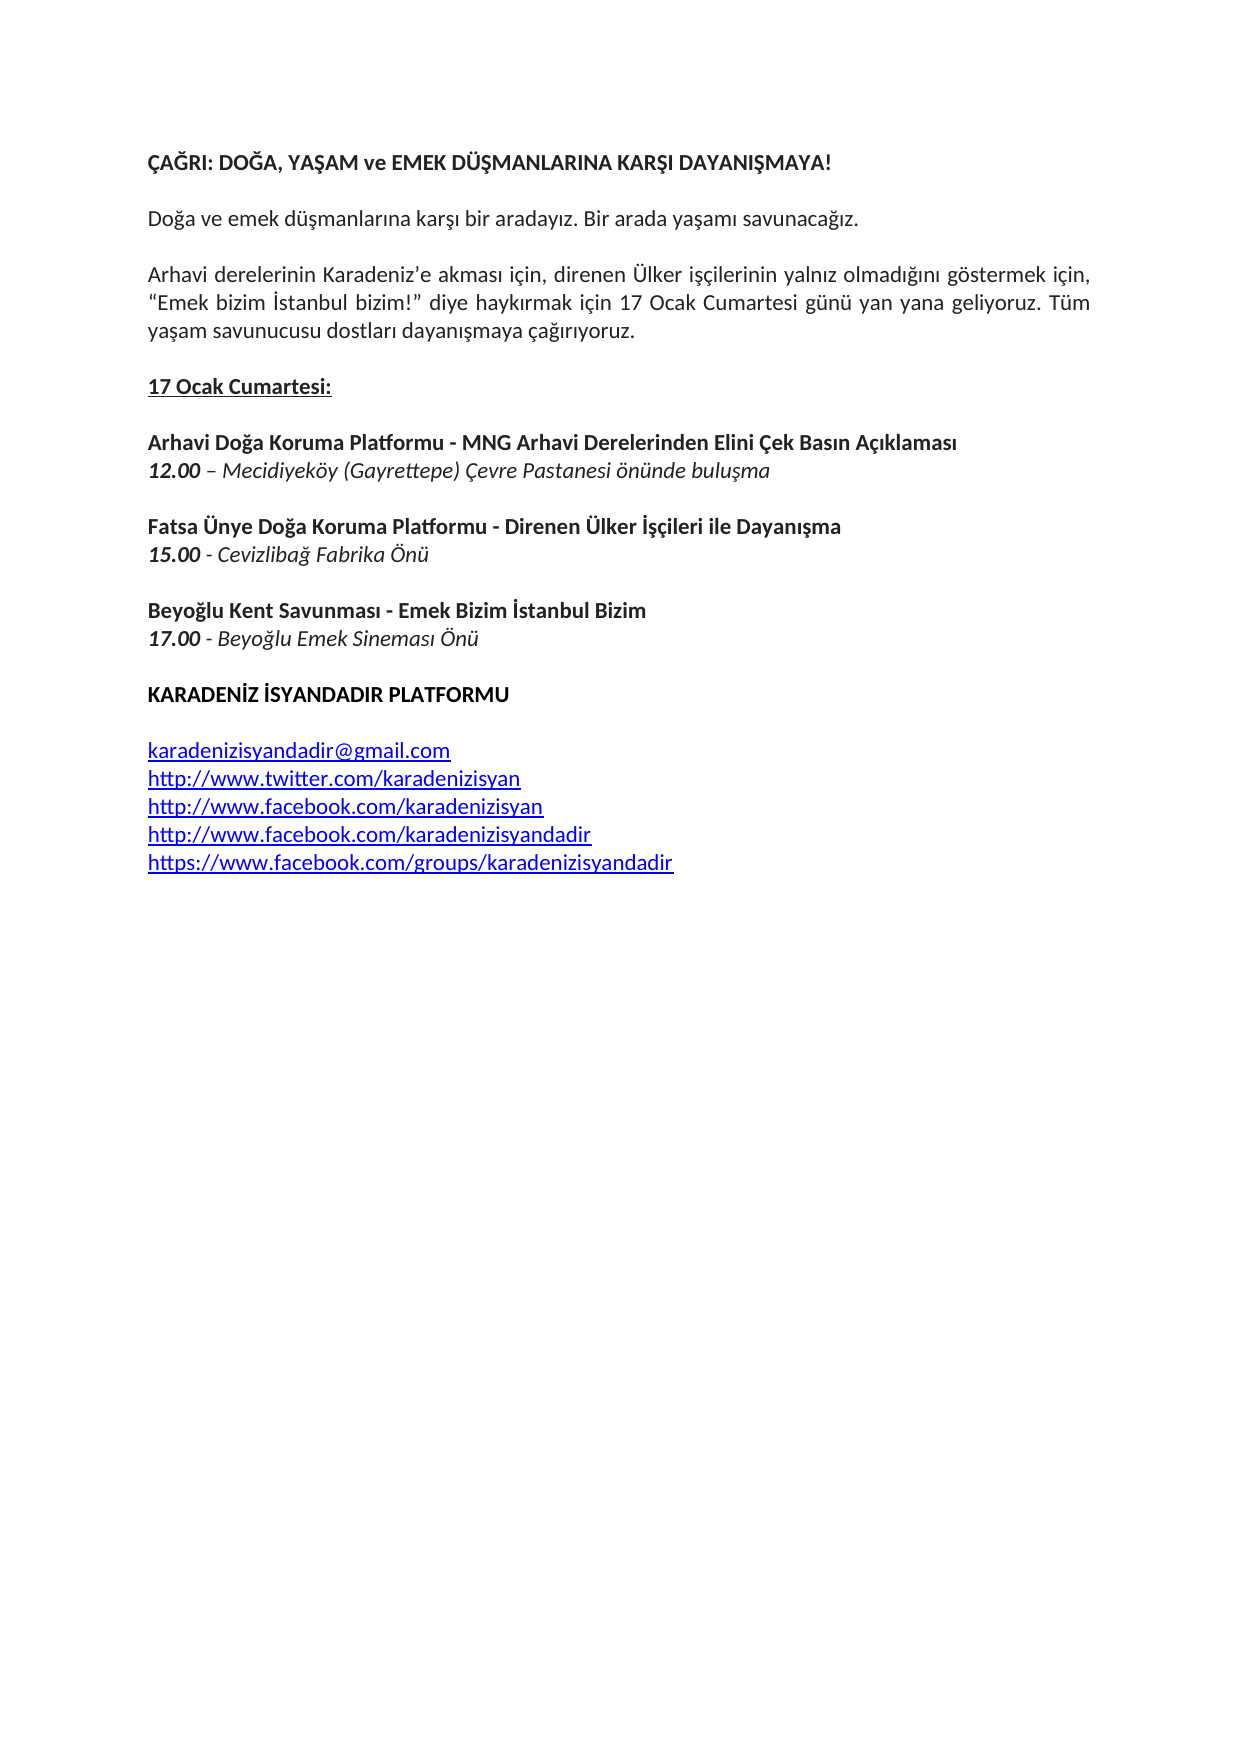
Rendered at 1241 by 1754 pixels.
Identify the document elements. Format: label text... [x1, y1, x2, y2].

text Beyoğlu Kent Savunması - Emek Bizim İstanbul Bizim [148, 596, 1093, 624]
text Doğa ve emek düşmanlarına karşı bir aradayız. Bir arada yaşamı savunacağız. [148, 204, 1093, 232]
text 12.00 – Mecidiyeköy (Gayrettepe) Çevre Pastanesi önünde buluşma [148, 456, 1093, 484]
text 15.00 - Cevizlibağ Fabrika Önü [148, 540, 1093, 568]
text 17 Ocak Cumartesi: [148, 372, 1093, 400]
text http://www.twitter.com/karadenizisyan http://www.facebook.com/karadenizisyan http://www.facebook.com/karadenizisyandadir [521, 764, 1093, 848]
text ÇAĞRI: DOĞA, YAŞAM ve EMEK DÜŞMANLARINA KARŞI DAYANIŞMAYA! [148, 148, 1093, 176]
text karadenizisyandadir@gmail.com [148, 736, 1093, 764]
text Arhavi Doğa Koruma Platformu - MNG Arhavi Derelerinden Elini Çek Basın Açıklaması [148, 428, 1093, 456]
text KARADENİZ İSYANDADIR PLATFORMU [148, 680, 1093, 708]
text Fatsa Ünye Doğa Koruma Platformu - Direnen Ülker İşçileri ile Dayanışma [148, 512, 1093, 540]
text Arhavi derelerinin Karadeniz’e akması için, direnen Ülker işçilerinin yalnız olmadığını göstermek için, “Emek bizim İstanbul bizim!” diye haykırmak için 17 Ocak Cumartesi günü yan yana geliyoruz. Tüm yaşam savunucusu dostları dayanışmaya çağırıyoruz. [148, 260, 1093, 344]
text 17.00 - Beyoğlu Emek Sineması Önü [148, 624, 1093, 652]
text https://www.facebook.com/groups/karadenizisyandadir [148, 848, 1093, 876]
